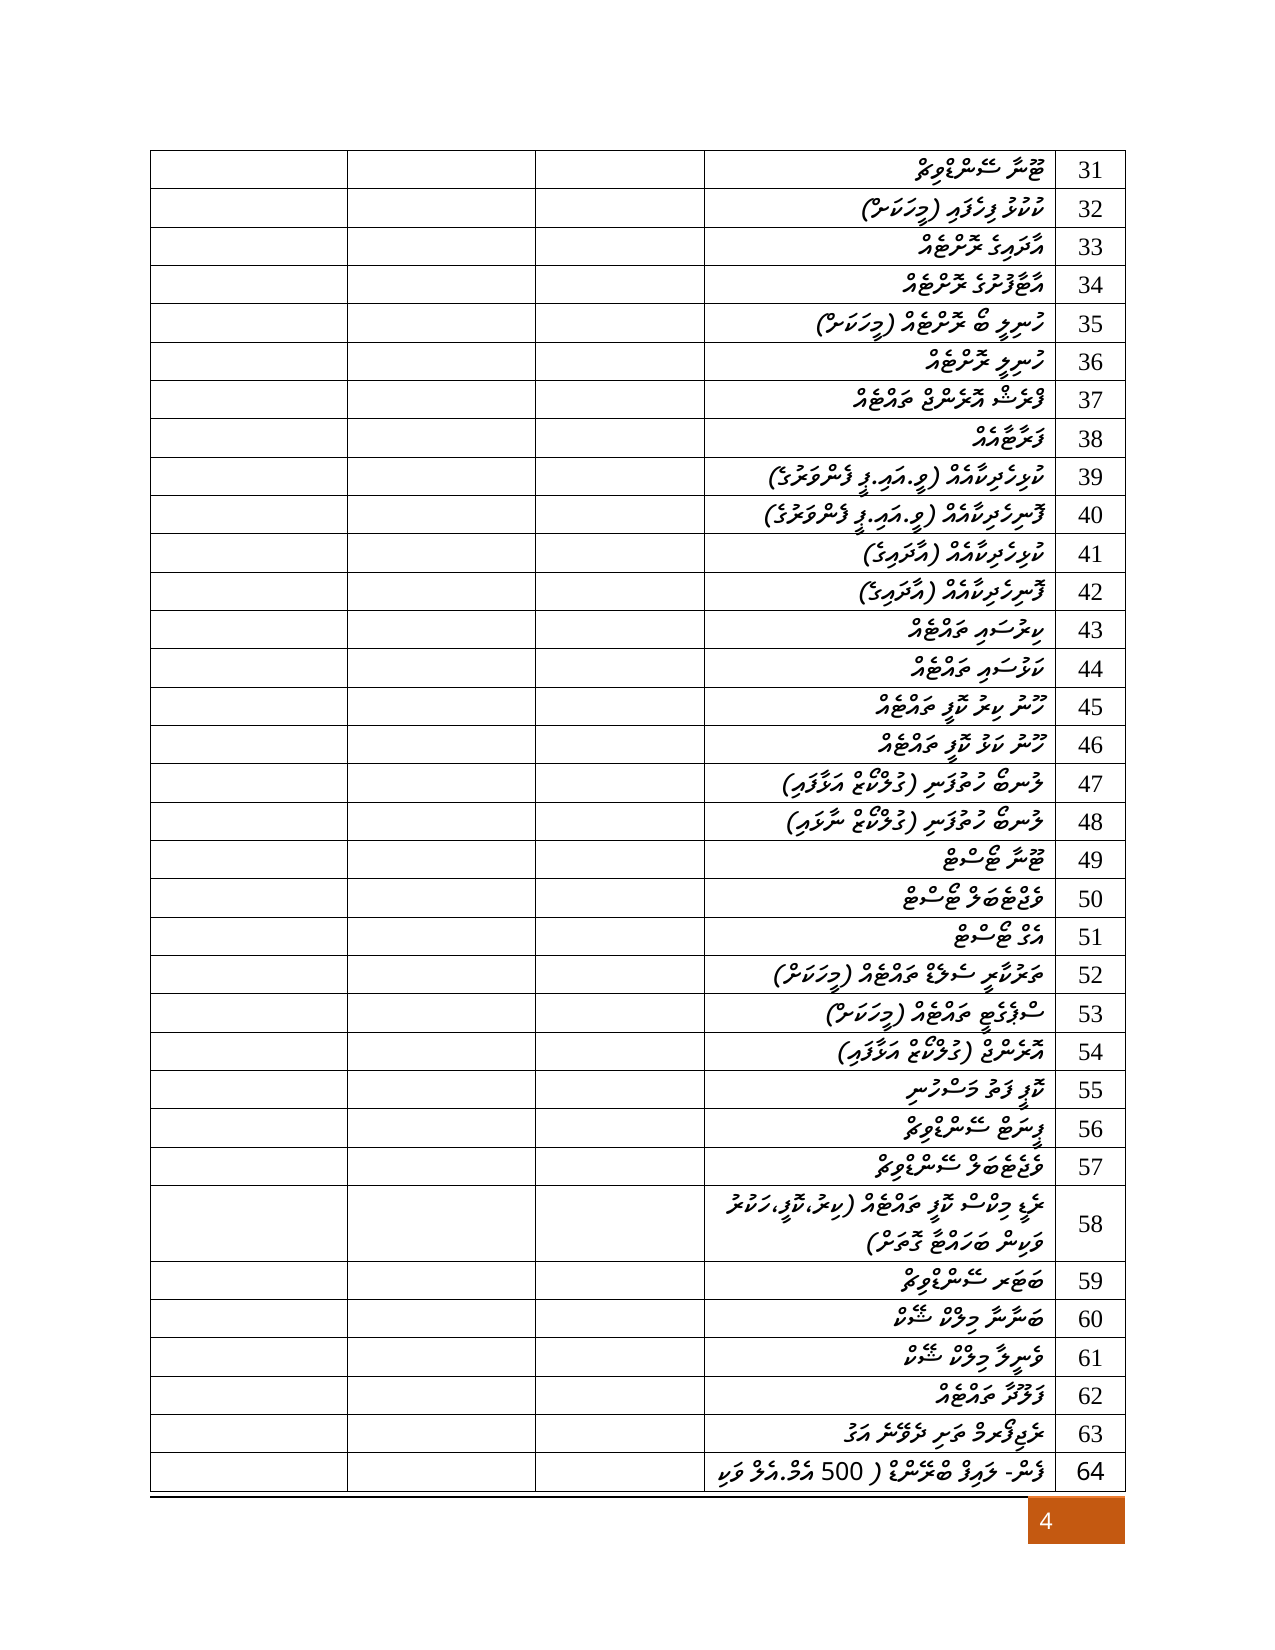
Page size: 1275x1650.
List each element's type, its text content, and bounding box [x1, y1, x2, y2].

table_cell 54 [1056, 1033, 1125, 1070]
table_cell 58 [1056, 1186, 1125, 1261]
table_cell 55 [1056, 1071, 1125, 1108]
table_cell 53 [1056, 994, 1125, 1032]
table_cell [151, 189, 347, 227]
table_cell [536, 1453, 704, 1491]
table_cell [348, 841, 535, 878]
table_cell 56 [1056, 1109, 1125, 1147]
table_cell [151, 611, 347, 648]
table_cell [348, 419, 535, 457]
table_cell ހޫނު ކިރު ކޮފީ ތައްޓެއް [705, 688, 1055, 725]
table_cell [151, 151, 347, 188]
table_cell [151, 1453, 347, 1491]
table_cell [705, 1453, 1055, 1491]
table_cell [536, 228, 704, 265]
table_cell [151, 918, 347, 955]
table_cell [151, 688, 347, 725]
table_cell [536, 1262, 704, 1299]
table_cell ބަނާނާ މިލްކް ޝޭކް [705, 1300, 1055, 1337]
table_cell [536, 1109, 704, 1147]
table_cell [151, 496, 347, 533]
table_cell [536, 266, 704, 303]
table_cell [151, 419, 347, 457]
table_cell ވެޖްޓެބަލް ޓޯސްޓް [705, 879, 1055, 917]
table_cell ބަޓަރ ސޭންޑްވިޗް [705, 1262, 1055, 1299]
table_cell [536, 1186, 704, 1261]
table_cell [348, 1338, 535, 1376]
table_cell [151, 1186, 347, 1261]
table_cell 40 [1056, 496, 1125, 533]
table_cell [151, 381, 347, 418]
table_cell [348, 1377, 535, 1414]
table_cell [348, 534, 535, 572]
table_cell 36 [1056, 343, 1125, 380]
table_cell [536, 841, 704, 878]
table_cell 62 [1056, 1377, 1125, 1414]
table_cell 64 [1056, 1453, 1125, 1491]
table_cell [348, 1071, 535, 1108]
table_cell 41 [1056, 534, 1125, 572]
table_cell [348, 343, 535, 380]
table_cell ވެނީލާ މިލްކް ޝޭކް [705, 1338, 1055, 1376]
table_cell ވެޖެޓެބަލް ސޭންޑްވިޗް [705, 1148, 1055, 1185]
table_cell [536, 419, 704, 457]
table_cell [348, 956, 535, 993]
table_cell ކުޅިހެދިކާއެއް (އާދައިގެ) [705, 534, 1055, 572]
table_cell [348, 381, 535, 418]
table_cell [348, 304, 535, 342]
table_cell [536, 688, 704, 725]
table_cell [348, 1109, 535, 1147]
table_cell [151, 994, 347, 1032]
table_cell [348, 994, 535, 1032]
table_cell ތަރުކާރީ ސެލެޑް ތައްޓެއް (މީހަކަށް) [705, 956, 1055, 993]
table_cell 38 [1056, 419, 1125, 457]
table_cell [536, 573, 704, 610]
table_cell 33 [1056, 228, 1125, 265]
table_cell [536, 151, 704, 188]
table_cell ކުޅިހެދިކާއެއް (ވީ.އައި.ޕީ ފެންވަރުގެ) [705, 458, 1055, 495]
table_cell [151, 228, 347, 265]
table_cell [348, 764, 535, 802]
table_cell [348, 1300, 535, 1337]
table_cell 39 [1056, 458, 1125, 495]
table_cell [151, 1415, 347, 1452]
table_cell 49 [1056, 841, 1125, 878]
table_cell ރެޖިފޯރމް ތަށި ދެވޭނެ އަގު [705, 1415, 1055, 1452]
table_cell ކިރުސައި ތައްޓެއް [705, 611, 1055, 648]
table_cell [151, 534, 347, 572]
table_cell 51 [1056, 918, 1125, 955]
table_cell [348, 726, 535, 763]
table_cell [536, 994, 704, 1032]
table_cell [536, 1415, 704, 1452]
table_cell [536, 381, 704, 418]
table_cell [348, 496, 535, 533]
table_cell ޕީނަޓް ސޭންޑްވިޗް [705, 1109, 1055, 1147]
table_cell [536, 803, 704, 840]
table_cell 47 [1056, 764, 1125, 802]
table_cell [536, 496, 704, 533]
table_cell [151, 304, 347, 342]
table_cell 63 [1056, 1415, 1125, 1452]
table_cell [348, 1033, 535, 1070]
table_cell [151, 1148, 347, 1185]
table_cell ހުނިލީ ބޯ ރޮށްޓެއް (މީހަކަށް) [705, 304, 1055, 342]
table_cell އާދައިގެ ރޮށްޓެއް [705, 228, 1055, 265]
table_cell [151, 649, 347, 687]
table_cell 60 [1056, 1300, 1125, 1337]
table_cell [151, 1109, 347, 1147]
table_cell [348, 1186, 535, 1261]
table_cell ހޫނު ކަޅު ކޮފީ ތައްޓެއް [705, 726, 1055, 763]
table_cell 45 [1056, 688, 1125, 725]
table_cell [348, 918, 535, 955]
table_cell ލުނބޯ ހުތުފަނި (ގުލްކޯޒް ނާޅައި) [705, 803, 1055, 840]
table_cell އޮރެންޖް (ގުލްކޯޒް އަޅާފައި) [705, 1033, 1055, 1070]
table_cell [536, 649, 704, 687]
table_cell ފަލޫދާ ތައްޓެއް [705, 1377, 1055, 1414]
table_cell [151, 956, 347, 993]
table_cell [348, 458, 535, 495]
table_cell 31 [1056, 151, 1125, 188]
table_cell ހުނިލީ ރޮށްޓެއް [705, 343, 1055, 380]
table_cell [151, 458, 347, 495]
table_cell [151, 343, 347, 380]
table_cell [536, 1033, 704, 1070]
table_cell [151, 573, 347, 610]
table_cell 35 [1056, 304, 1125, 342]
table_cell ފަރާޓާއެއް [705, 419, 1055, 457]
table_cell [151, 879, 347, 917]
table_cell ފޮނިހެދިކާއެއް (ވީ.އައި.ޕީ ފެންވަރުގެ) [705, 496, 1055, 533]
table_cell [348, 1415, 535, 1452]
table_cell 59 [1056, 1262, 1125, 1299]
table_cell [151, 764, 347, 802]
table_cell އާޓާފުށުގެ ރޮށްޓެއް [705, 266, 1055, 303]
table_cell [536, 1071, 704, 1108]
table_cell 42 [1056, 573, 1125, 610]
table_cell 44 [1056, 649, 1125, 687]
table_cell ޓޫނާ ސޭންޑްވިޗް [705, 151, 1055, 188]
table_cell [348, 228, 535, 265]
table_cell [348, 189, 535, 227]
table_cell ކުކުޅު ފިހެފައި (މީހަކަށް) [705, 189, 1055, 227]
table_cell [151, 803, 347, 840]
table_cell [536, 1338, 704, 1376]
table_cell 50 [1056, 879, 1125, 917]
table_cell [151, 1071, 347, 1108]
table_cell [348, 1148, 535, 1185]
table_cell 32 [1056, 189, 1125, 227]
table_cell ކޮޕީ ފަތު މަސްހުނި [705, 1071, 1055, 1108]
table_cell [536, 1300, 704, 1337]
table_cell [536, 534, 704, 572]
table_cell [536, 764, 704, 802]
table_cell [536, 189, 704, 227]
table_cell [536, 1148, 704, 1185]
table_cell 48 [1056, 803, 1125, 840]
table_cell [536, 343, 704, 380]
table_cell ލުނބޯ ހުތުފަނި (ގުލްކޯޒް އަޅާފައި) [705, 764, 1055, 802]
table_cell [536, 879, 704, 917]
table_cell [536, 1377, 704, 1414]
table_cell ރެޑީ މިކްސް ކޮފީ ތައްޓެއް (ކިރު،ކޮފީ،ހަކުރު ވަކިން ބަހައްޓާ ގޮތަށް) [705, 1186, 1055, 1261]
table_cell [536, 304, 704, 342]
table_cell [536, 956, 704, 993]
table_cell [151, 1033, 347, 1070]
table_cell [348, 1262, 535, 1299]
table_cell [151, 1300, 347, 1337]
table_cell [536, 918, 704, 955]
table_cell އެގް ޓޯސްޓް [705, 918, 1055, 955]
table_cell [348, 649, 535, 687]
table_cell [151, 841, 347, 878]
table_cell 37 [1056, 381, 1125, 418]
table_cell [536, 611, 704, 648]
table_cell [151, 1262, 347, 1299]
table_cell 57 [1056, 1148, 1125, 1185]
table_cell [348, 803, 535, 840]
table_cell [348, 1453, 535, 1491]
table_cell [151, 1377, 347, 1414]
table_cell [536, 726, 704, 763]
table_cell 61 [1056, 1338, 1125, 1376]
table_cell [151, 726, 347, 763]
table_cell ފޮނިހެދިކާއެއް (އާދައިގެ) [705, 573, 1055, 610]
table_cell [348, 879, 535, 917]
table_cell 52 [1056, 956, 1125, 993]
table_cell ފްރެޝް އޮރެންޖް ތައްޓެއް [705, 381, 1055, 418]
table_cell [151, 266, 347, 303]
table_cell ސްޕެގެޓީ ތައްޓެއް (މީހަކަށް) [705, 994, 1055, 1032]
table_cell [348, 611, 535, 648]
table_cell 34 [1056, 266, 1125, 303]
table_cell [151, 1338, 347, 1376]
table_cell 43 [1056, 611, 1125, 648]
table_cell ކަޅުސައި ތައްޓެއް [705, 649, 1055, 687]
table_cell [348, 266, 535, 303]
table_cell ޓޫނާ ޓޯސްޓް [705, 841, 1055, 878]
table_cell [348, 573, 535, 610]
table_cell [348, 688, 535, 725]
table_cell [348, 151, 535, 188]
table_cell [536, 458, 704, 495]
table_cell 46 [1056, 726, 1125, 763]
